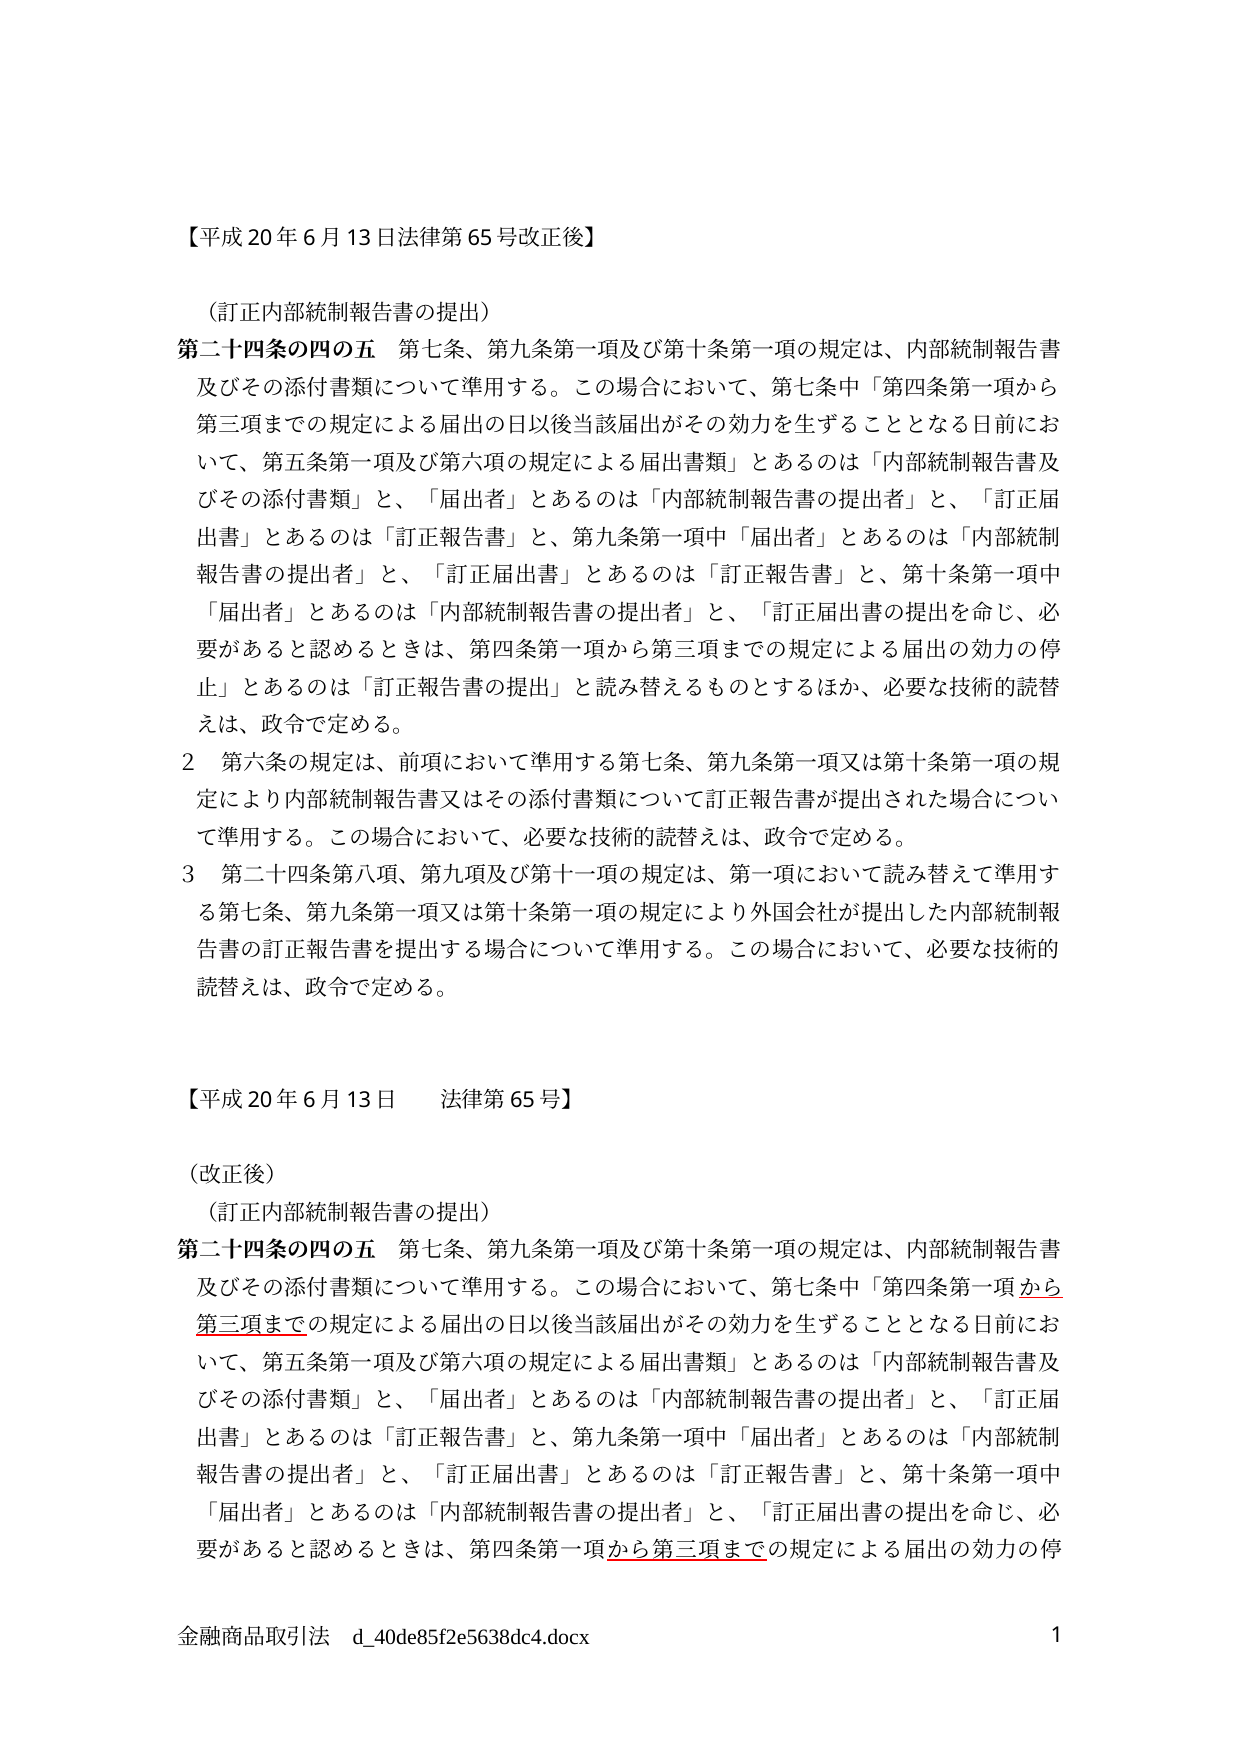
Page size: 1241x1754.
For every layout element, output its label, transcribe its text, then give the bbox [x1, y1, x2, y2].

text ２ 第六条の規定は、前項において準用する第七条、第九条第一項又は第十条第一項の規定により内部統制報告書又はその添付書類について訂正報告書が提出された場合について準用する。この場合において、必要な技術的読替えは、政令で定める。 [177, 742, 1063, 854]
text （改正後） [177, 1154, 1063, 1192]
text 【平成20年6月13日 法律第65号】 [177, 1079, 1063, 1117]
text （訂正内部統制報告書の提出） [196, 292, 1063, 329]
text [177, 1229, 1063, 1567]
text （訂正内部統制報告書の提出） [196, 1192, 1063, 1229]
text 【平成20年6月13日法律第65号改正後】 [177, 217, 1063, 254]
text ３ 第二十四条第八項、第九項及び第十一項の規定は、第一項において読み替えて準用する第七条、第九条第一項又は第十条第一項の規定により外国会社が提出した内部統制報告書の訂正報告書を提出する場合について準用する。この場合において、必要な技術的読替えは、政令で定める。 [177, 854, 1063, 1004]
